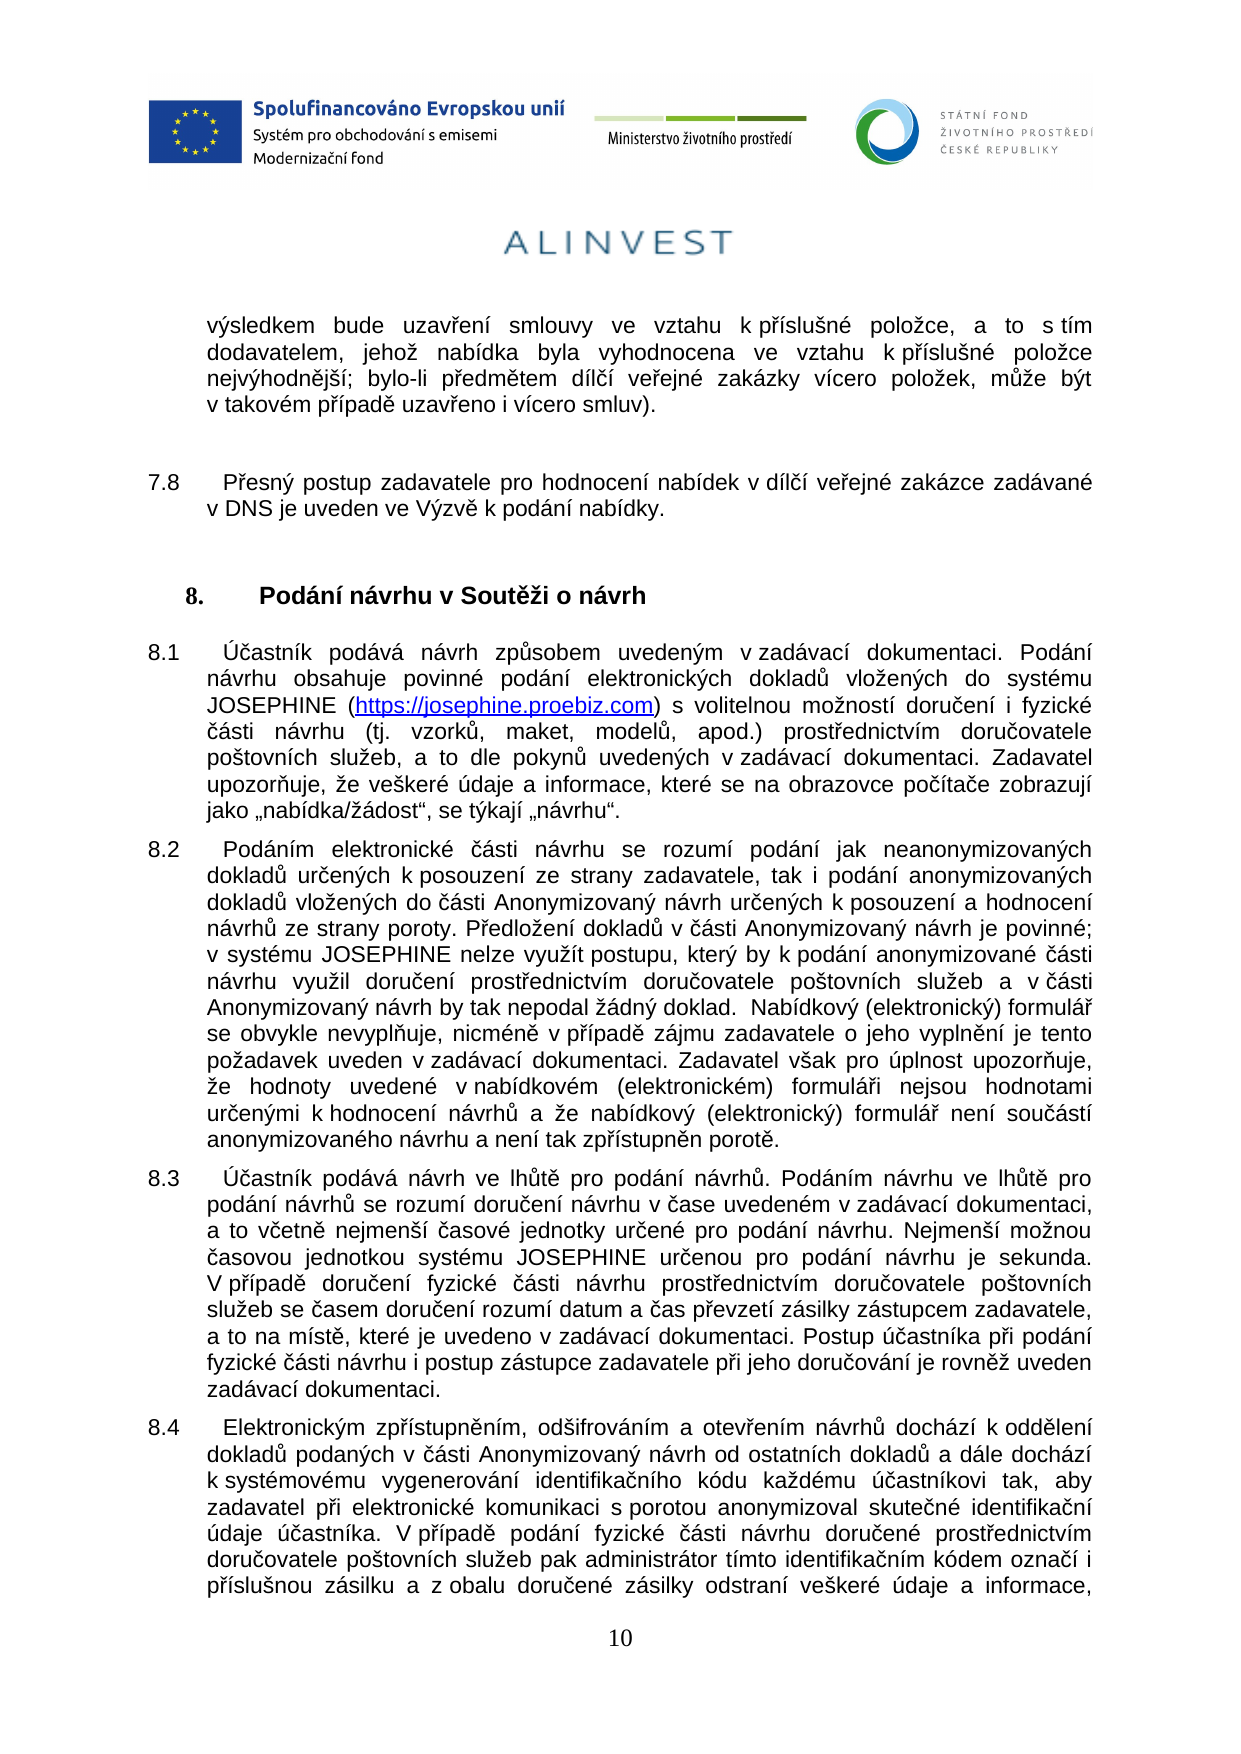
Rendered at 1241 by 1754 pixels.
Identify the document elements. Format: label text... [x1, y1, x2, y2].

subtitle Podání návrhu v Soutěži o návrh [185, 581, 1093, 610]
picture [147, 73, 1093, 190]
text 8.1 Účastník podává návrh způsobem uvedeným v zadávací dokumentaci. Podání návrhu obsahuje povinné podání elektronických dokladů vložených do systému JOSEPHINE (https://josephine.proebiz.com) s volitelnou možností doručení i fyzické části návrhu (tj. vzorků, maket, modelů, apod.) prostřednictvím doručovatele poštovních služeb, a to dle pokynů uvedených v zadávací dokumentaci. Zadavatel upozorňuje, že veškeré údaje a informace, které se na obrazovce počítače zobrazují jako „nabídka/žádost“, se týkají „návrhu“. [148, 639, 1093, 823]
text 8.3 Účastník podává návrh ve lhůtě pro podání návrhů. Podáním návrhu ve lhůtě pro podání návrhů se rozumí doručení návrhu v čase uvedeném v zadávací dokumentaci, a to včetně nejmenší časové jednotky určené pro podání návrhu. Nejmenší možnou časovou jednotkou systému JOSEPHINE určenou pro podání návrhu je sekunda. V případě doručení fyzické části návrhu prostřednictvím doručovatele poštovních služeb se časem doručení rozumí datum a čas převzetí zásilky zástupcem zadavatele, a to na místě, které je uvedeno v zadávací dokumentaci. Postup účastníka při podání fyzické části návrhu i postup zástupce zadavatele při jeho doručování je rovněž uveden zadávací dokumentaci. [148, 1165, 1093, 1402]
text 7.8 Přesný postup zadavatele pro hodnocení nabídek v dílčí veřejné zakázce zadávané v DNS je uveden ve Výzvě k podání nabídky. [148, 469, 1093, 522]
text 8.2 Podáním elektronické části návrhu se rozumí podání jak neanonymizovaných dokladů určených k posouzení ze strany zadavatele, tak i podání anonymizovaných dokladů vložených do části Anonymizovaný návrh určených k posouzení a hodnocení návrhů ze strany poroty. Předložení dokladů v části Anonymizovaný návrh je povinné; v systému JOSEPHINE nelze využít postupu, který by k podání anonymizované části návrhu využil doručení prostřednictvím doručovatele poštovních služeb a v části Anonymizovaný návrh by tak nepodal žádný doklad. Nabídkový (elektronický) formulář se obvykle nevyplňuje, nicméně v případě zájmu zadavatele o jeho vyplnění je tento požadavek uveden v zadávací dokumentaci. Zadavatel však pro úplnost upozorňuje, že hodnoty uvedené v nabídkovém (elektronickém) formuláři nejsou hodnotami určenými k hodnocení návrhů a že nabídkový (elektronický) formulář není součástí anonymizovaného návrhu a není tak zpřístupněn porotě. [148, 836, 1093, 1152]
